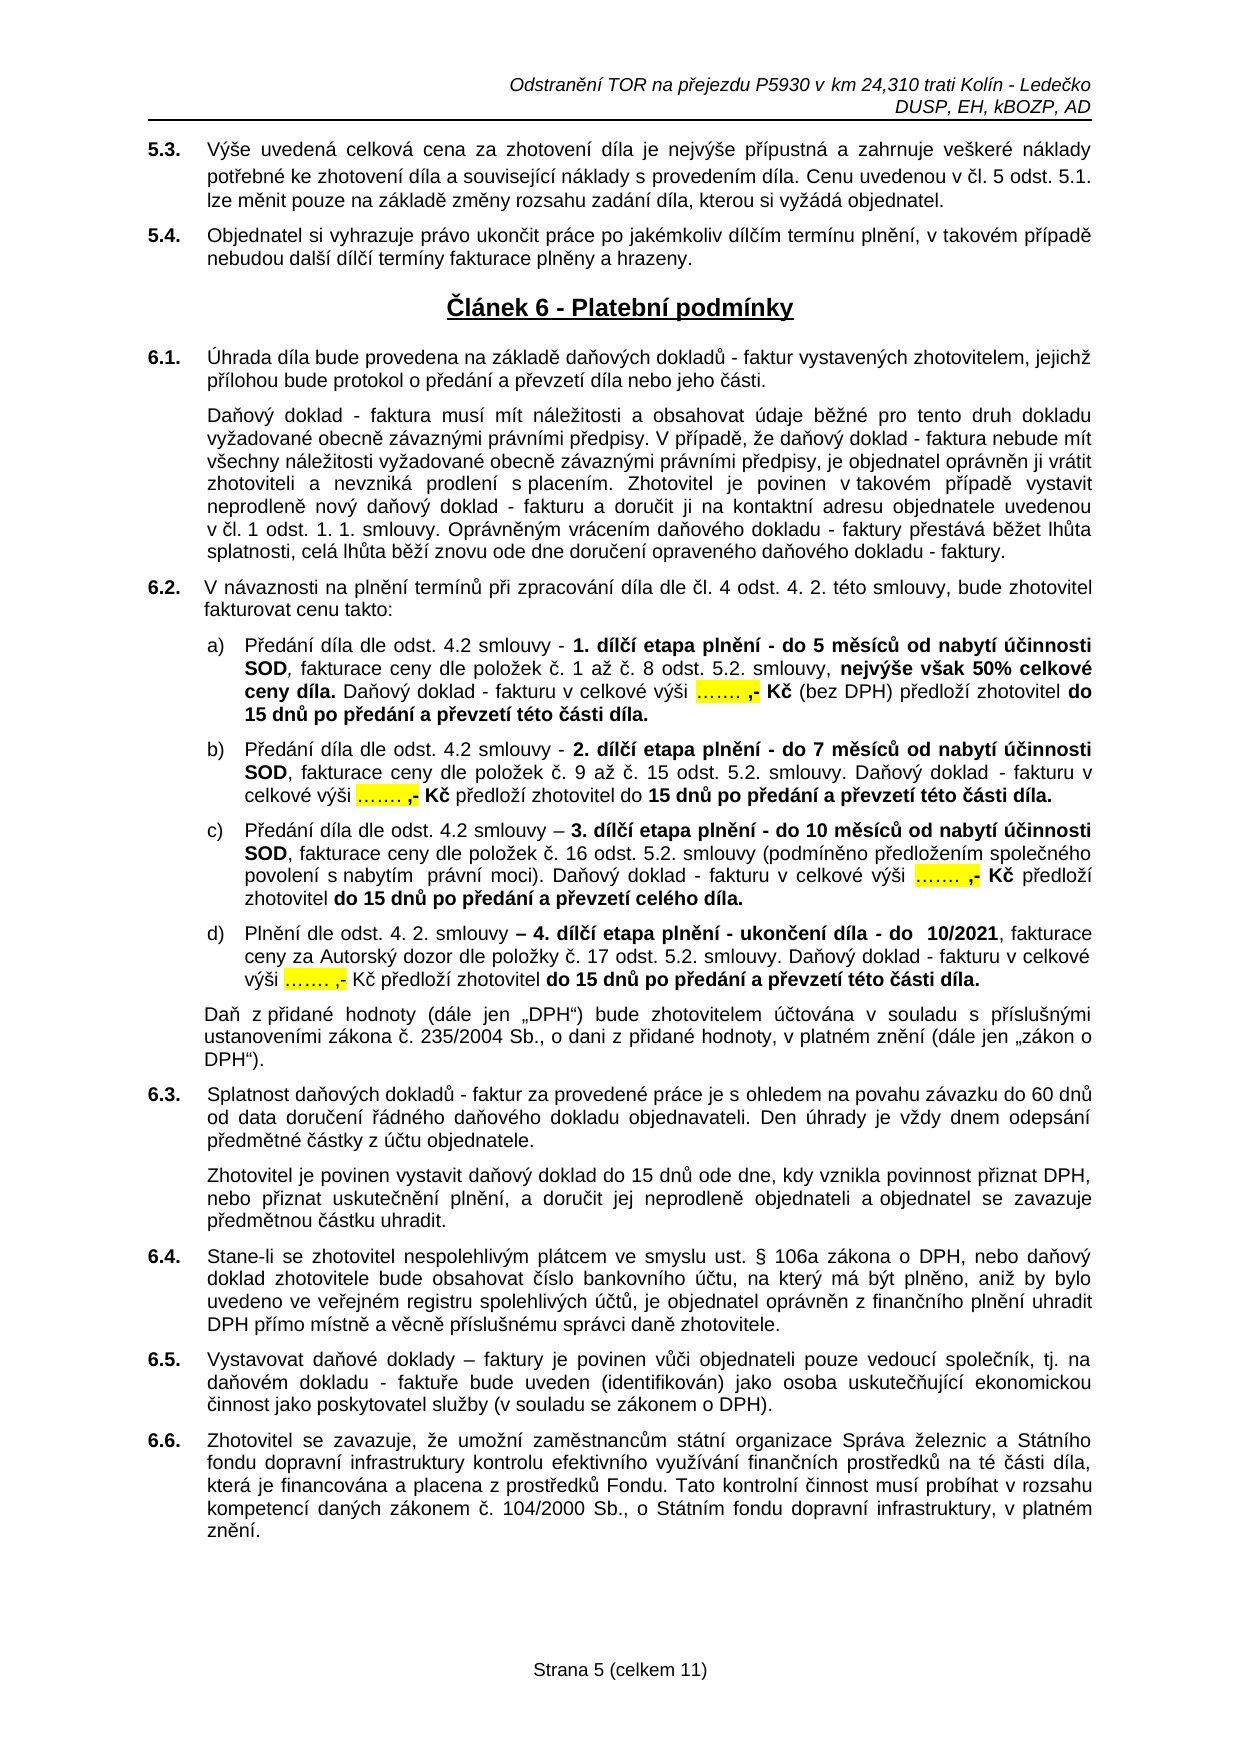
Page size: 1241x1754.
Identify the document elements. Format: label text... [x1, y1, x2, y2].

subtitle Předání díla dle odst. 4.2 smlouvy - 2. dílčí etapa plnění - do 7 měsíců od nabytí účinnosti SOD, fakturace ceny dle položek č. 9 až č. 15 odst. 5.2. smlouvy. Daňový doklad - fakturu v celkové výši ……. ,- Kč předloží zhotovitel do 15 dnů po předání a převzetí této části díla. [207, 738, 1092, 806]
text 5.4. Objednatel si vyhrazuje právo ukončit práce po jakémkoliv dílčím termínu plnění, v takovém případě nebudou další dílčí termíny fakturace plněny a hrazeny. [148, 224, 1092, 269]
text 5.3. Výše uvedená celková cena za zhotovení díla je nejvýše přípustná a zahrnuje veškeré náklady potřebné ke zhotovení díla a související náklady s provedením díla. Cenu uvedenou v čl. 5 odst. 5.1. lze měnit pouze na základě změny rozsahu zadání díla, kterou si vyžádá objednatel. [148, 137, 1092, 212]
text Daňový doklad - faktura musí mít náležitosti a obsahovat údaje běžné pro tento druh dokladu vyžadované obecně závaznými právními předpisy. V případě, že daňový doklad - faktura nebude mít všechny náležitosti vyžadované obecně závaznými právními předpisy, je objednatel oprávněn ji vrátit zhotoviteli a nevzniká prodlení s placením. Zhotovitel je povinen v takovém případě vystavit neprodleně nový daňový doklad - fakturu a doručit ji na kontaktní adresu objednatele uvedenou v čl. 1 odst. 1. 1. smlouvy. Oprávněným vrácením daňového dokladu - faktury přestává běžet lhůta splatnosti, celá lhůta běží znovu ode dne doručení opraveného daňového dokladu - faktury. [207, 404, 1092, 563]
subtitle Předání díla dle odst. 4.2 smlouvy - 1. dílčí etapa plnění - do 5 měsíců od nabytí účinnosti SOD, fakturace ceny dle položek č. 1 až č. 8 odst. 5.2. smlouvy, nejvýše však 50% celkové ceny díla. Daňový doklad - fakturu v celkové výši ……. ,- Kč (bez DPH) předloží zhotovitel do 15 dnů po předání a převzetí této části díla. [207, 633, 1092, 726]
text 6.3. Splatnost daňových dokladů - faktur za provedené práce je s ohledem na povahu závazku do 60 dnů od data doručení řádného daňového dokladu objednavateli. Den úhrady je vždy dnem odepsání předmětné částky z účtu objednatele. [148, 1083, 1092, 1151]
text 6.1. Úhrada díla bude provedena na základě daňových dokladů - faktur vystavených zhotovitelem, jejichž přílohou bude protokol o předání a převzetí díla nebo jeho části. [148, 346, 1092, 392]
text 6.4. Stane-li se zhotovitel nespolehlivým plátcem ve smyslu ust. § 106a zákona o DPH, nebo daňový doklad zhotovitele bude obsahovat číslo bankovního účtu, na který má být plněno, aniž by bylo uvedeno ve veřejném registru spolehlivých účtů, je objednatel oprávněn z finančního plnění uhradit DPH přímo místně a věcně příslušnému správci daně zhotovitele. [148, 1244, 1092, 1335]
text 6.5. Vystavovat daňové doklady – faktury je povinen vůči objednateli pouze vedoucí společník, tj. na daňovém dokladu - faktuře bude uveden (identifikován) jako osoba uskutečňující ekonomickou činnost jako poskytovatel služby (v souladu se zákonem o DPH). [148, 1348, 1092, 1416]
text Daň z přidané hodnoty (dále jen „DPH“) bude zhotovitelem účtována v souladu s příslušnými ustanoveními zákona č. 235/2004 Sb., o dani z přidané hodnoty, v platném znění (dále jen „zákon o DPH“). [148, 1003, 1092, 1071]
subtitle Předání díla dle odst. 4.2 smlouvy – 3. dílčí etapa plnění - do 10 měsíců od nabytí účinnosti SOD, fakturace ceny dle položek č. 16 odst. 5.2. smlouvy (podmíněno předložením společného povolení s nabytím právní moci). Daňový doklad - fakturu v celkové výši ……. ,- Kč předloží zhotovitel do 15 dnů po předání a převzetí celého díla. [207, 819, 1092, 909]
text 6.6. Zhotovitel se zavazuje, že umožní zaměstnancům státní organizace Správa železnic a Státního fondu dopravní infrastruktury kontrolu efektivního využívání finančních prostředků na té části díla, která je financována a placena z prostředků Fondu. Tato kontrolní činnost musí probíhat v rozsahu kompetencí daných zákonem č. 104/2000 Sb., o Státním fondu dopravní infrastruktury, v platném znění. [148, 1428, 1092, 1542]
text 6.2. V návaznosti na plnění termínů při zpracování díla dle čl. 4 odst. 4. 2. této smlouvy, bude zhotovitel fakturovat cenu takto: [148, 576, 1092, 621]
subtitle Plnění dle odst. 4. 2. smlouvy – 4. dílčí etapa plnění - ukončení díla - do 10/2021, fakturace ceny za Autorský dozor dle položky č. 17 odst. 5.2. smlouvy. Daňový doklad - fakturu v celkové výši ……. ,- Kč předloží zhotovitel do 15 dnů po předání a převzetí této části díla. [207, 922, 1092, 990]
subtitle Článek 6 - Platební podmínky [148, 293, 1092, 322]
text Zhotovitel je povinen vystavit daňový doklad do 15 dnů ode dne, kdy vznikla povinnost přiznat DPH, nebo přiznat uskutečnění plnění, a doručit jej neprodleně objednateli a objednatel se zavazuje předmětnou částku uhradit. [207, 1164, 1092, 1232]
